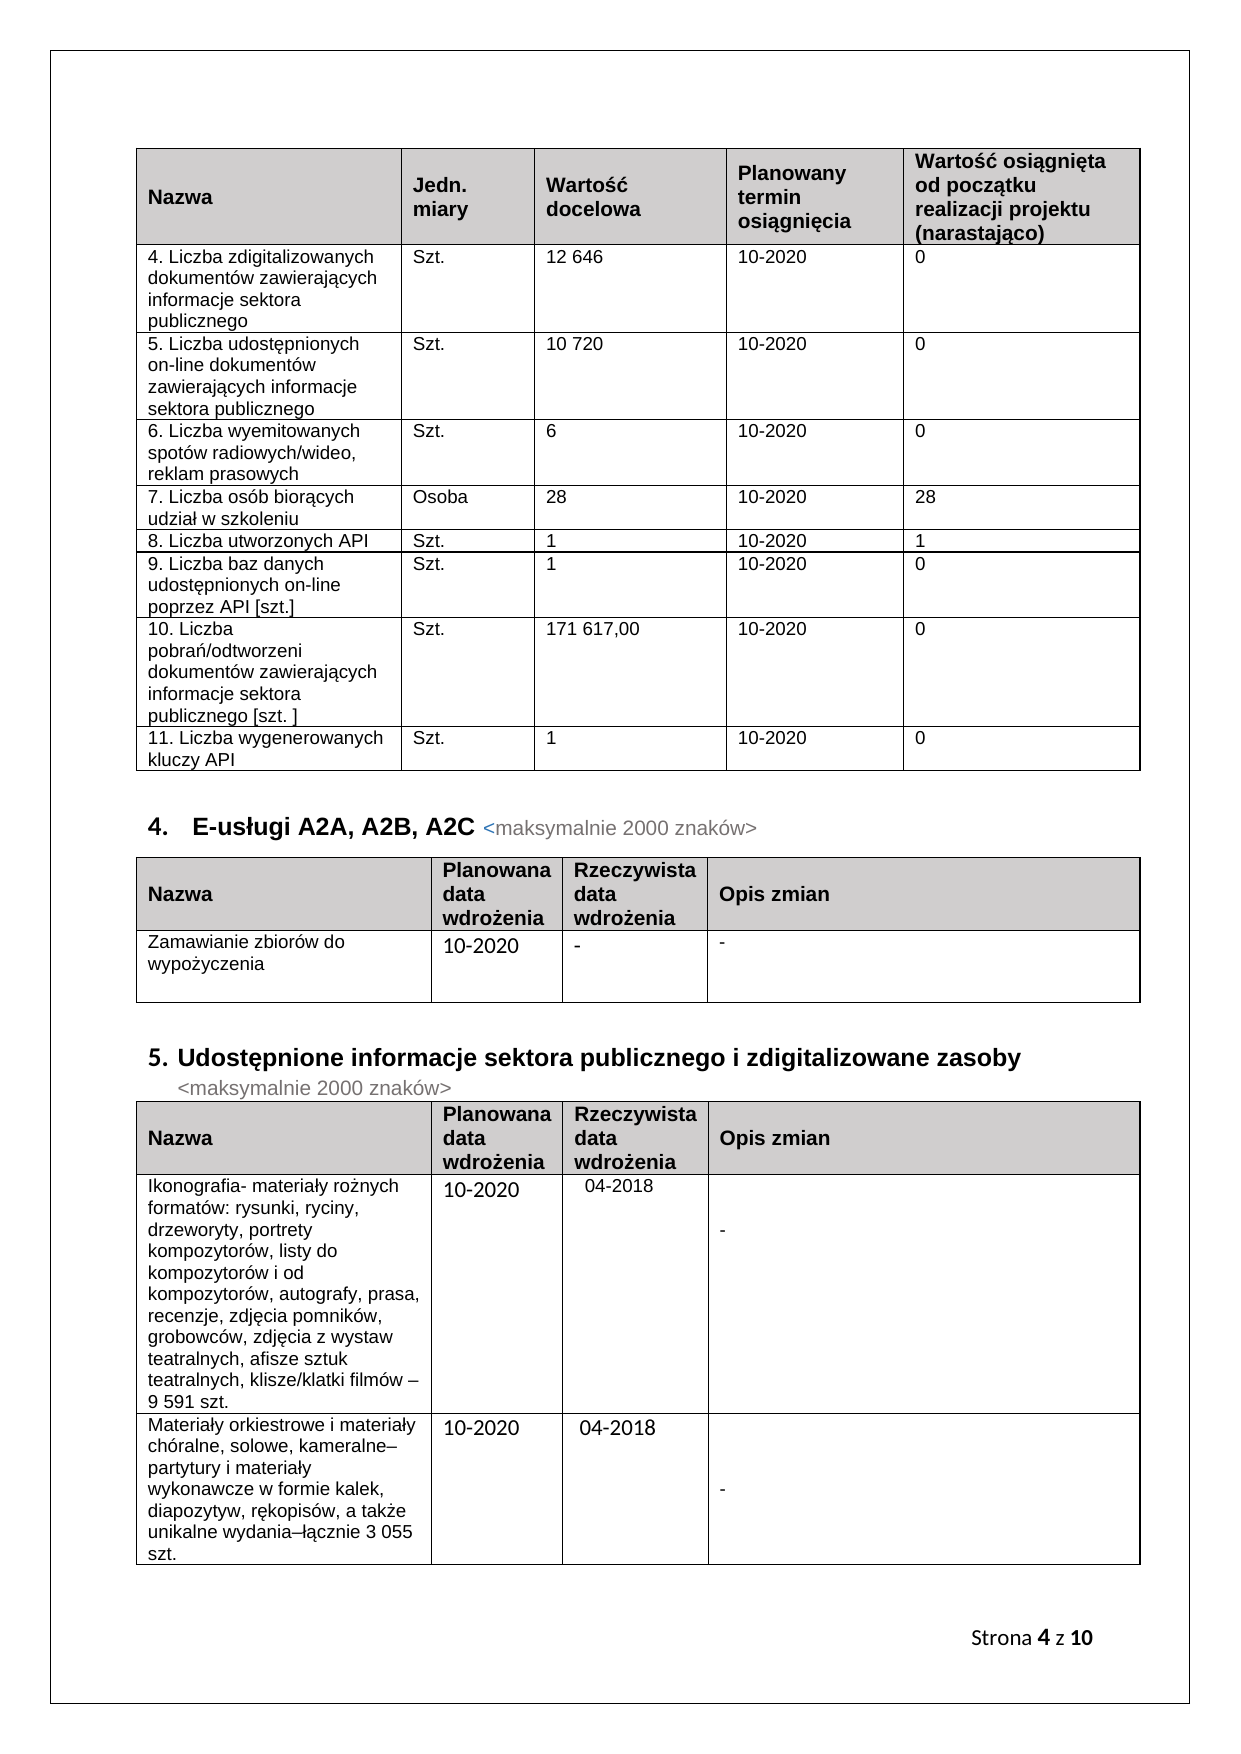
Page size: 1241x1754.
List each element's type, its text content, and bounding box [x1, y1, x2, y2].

table_cell 0 [904, 618, 1139, 726]
table_cell 1 [535, 530, 726, 551]
table_cell 4. Liczba zdigitalizowanych dokumentów zawierających informacje sektora publicznego [137, 245, 401, 332]
table_header Planowany termin osiągnięcia [727, 149, 903, 244]
table_cell Osoba [402, 486, 534, 529]
table_cell 11. Liczba wygenerowanych kluczy API [137, 727, 401, 770]
table_cell 28 [535, 486, 726, 529]
table_cell Szt. [402, 618, 534, 726]
table_header Nazwa [137, 149, 401, 244]
table_cell 8. Liczba utworzonych API [137, 530, 401, 551]
table_cell 10-2020 [727, 420, 903, 485]
table_cell 12 646 [535, 245, 726, 332]
table_header Wartość osiągnięta od początku realizacji projektu (narastająco) [904, 149, 1139, 244]
table_header Nazwa [137, 1102, 431, 1174]
table_header Planowana data wdrożenia [432, 858, 562, 930]
table_cell Szt. [402, 553, 534, 617]
table_cell 10-2020 [432, 1175, 562, 1412]
table_cell 10-2020 [727, 486, 903, 529]
table_cell Szt. [402, 333, 534, 419]
table_cell 0 [904, 420, 1139, 485]
table_header Jedn. miary [402, 149, 534, 244]
table_cell 10-2020 [727, 727, 903, 770]
table_cell 7. Liczba osób biorących udział w szkoleniu [137, 486, 401, 529]
table_cell Ikonografia- materiały rożnych formatów: rysunki, ryciny, drzeworyty, portrety kompozytorów, listy do kompozytorów i od kompozytorów, autografy, prasa, recenzje, zdjęcia pomników, grobowców, zdjęcia z wystaw teatralnych, afisze sztuk teatralnych, klisze/klatki filmów – 9 591 szt. [137, 1175, 431, 1412]
table_cell 04-2018 [563, 1414, 708, 1564]
table_cell - [708, 931, 1139, 1002]
table_cell 1 [904, 530, 1139, 551]
table_cell 1 [535, 553, 726, 617]
table_cell 5. Liczba udostępnionych on-line dokumentów zawierających informacje sektora publicznego [137, 333, 401, 419]
table_cell 6. Liczba wyemitowanych spotów radiowych/wideo, reklam prasowych [137, 420, 401, 485]
table_cell Szt. [402, 420, 534, 485]
table_cell 10-2020 [727, 530, 903, 551]
table_cell - [563, 931, 707, 1002]
table_cell Szt. [402, 530, 534, 551]
table_cell 9. Liczba baz danych udostępnionych on-line poprzez API [szt.] [137, 553, 401, 617]
table_cell 10-2020 [432, 931, 562, 1002]
table_cell 10-2020 [727, 245, 903, 332]
table_cell 28 [904, 486, 1139, 529]
table_cell - [709, 1175, 1139, 1412]
table_cell 04-2018 [563, 1175, 708, 1412]
table_cell 1 [535, 727, 726, 770]
table_cell 10-2020 [727, 333, 903, 419]
table_cell 10-2020 [727, 553, 903, 617]
table_cell 171 617,00 [535, 618, 726, 726]
table_cell 10-2020 [727, 618, 903, 726]
table_cell 0 [904, 553, 1139, 617]
table_cell 0 [904, 333, 1139, 419]
table_header Opis zmian [709, 1102, 1139, 1174]
table_header Opis zmian [708, 858, 1139, 930]
table_header Nazwa [137, 858, 431, 930]
table_cell Zamawianie zbiorów do wypożyczenia [137, 931, 431, 1002]
table_header Wartość docelowa [535, 149, 726, 244]
table_header Planowana data wdrożenia [432, 1102, 562, 1174]
table_cell 0 [904, 727, 1139, 770]
table_cell 10-2020 [432, 1414, 562, 1564]
table_cell Szt. [402, 245, 534, 332]
table_cell - [709, 1414, 1139, 1564]
table_cell 10 720 [535, 333, 726, 419]
table_cell 0 [904, 245, 1139, 332]
table_header Rzeczywista data wdrożenia [563, 858, 707, 930]
subtitle Udostępnione informacje sektora publicznego i zdigitalizowane zasoby <maksymalnie 2000 znaków> [148, 1041, 1093, 1099]
table_cell Materiały orkiestrowe i materiały chóralne, solowe, kameralne–partytury i materiały wykonawcze w formie kalek, diapozytyw, rękopisów, a także unikalne wydania–łącznie 3 055 szt. [137, 1414, 431, 1564]
table_cell 10. Liczba pobrań/odtworzeni dokumentów zawierających informacje sektora publicznego [szt. ] [137, 618, 401, 726]
table_header Rzeczywista data wdrożenia [563, 1102, 708, 1174]
table_cell Szt. [402, 727, 534, 770]
table_cell 6 [535, 420, 726, 485]
subtitle E-usługi A2A, A2B, A2C <maksymalnie 2000 znaków> [148, 809, 1093, 842]
